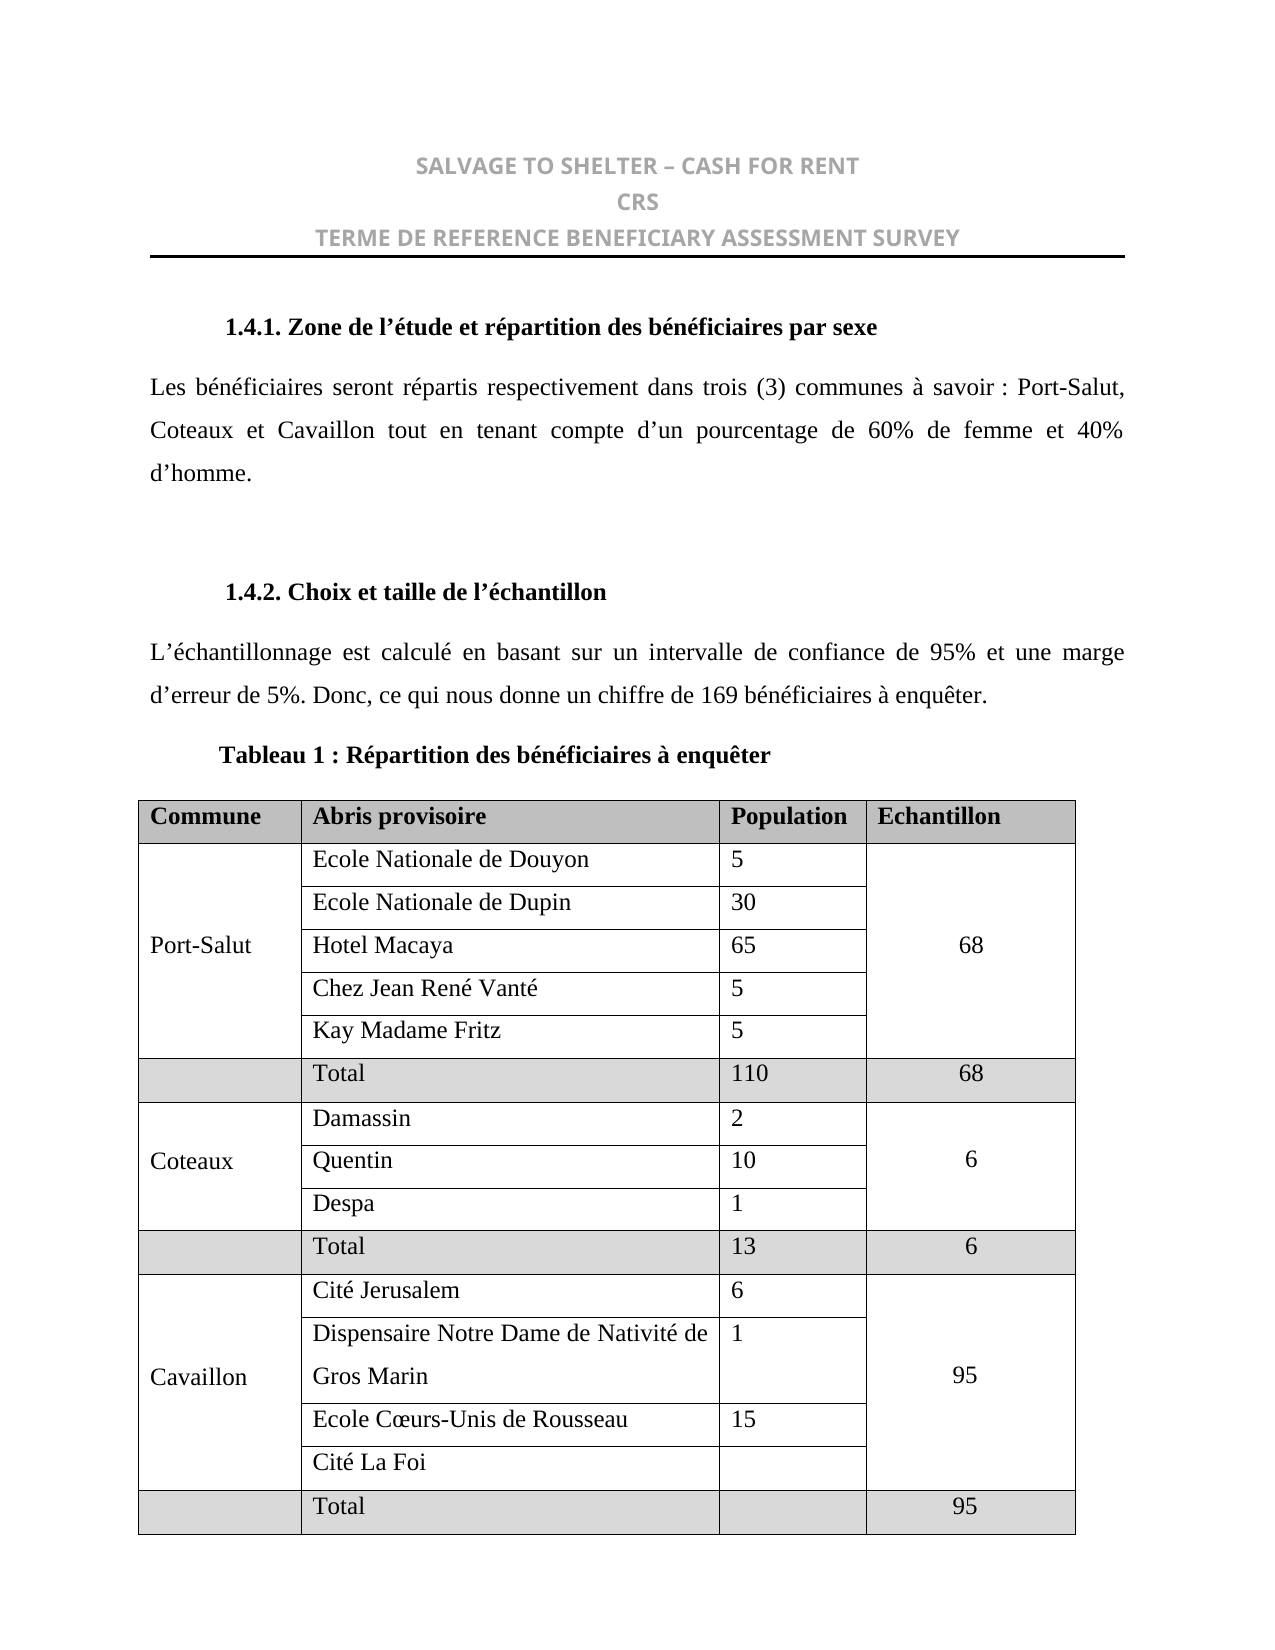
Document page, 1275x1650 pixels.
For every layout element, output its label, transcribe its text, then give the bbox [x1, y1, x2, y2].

text Les bénéficiaires seront répartis respectivement dans trois (3) communes à savoir : Port-Salut, Coteaux et Cavaillon tout en tenant compte d’un pourcentage de 60% de femme et 40% d’homme. [150, 372, 1125, 487]
table_cell Cité Jerusalem [302, 1275, 719, 1317]
table_cell 95 [867, 1275, 1075, 1490]
table_cell Dispensaire Notre Dame de Nativité de Gros Marin [302, 1318, 719, 1403]
table_header Commune [139, 801, 301, 843]
table_cell Kay Madame Fritz [302, 1016, 719, 1057]
table_header Abris provisoire [302, 801, 719, 843]
table_cell Coteaux [139, 1103, 301, 1230]
table_cell Total [302, 1059, 719, 1102]
table_cell 68 [867, 1059, 1075, 1102]
table_cell Ecole Nationale de Douyon [302, 844, 719, 886]
table_cell 5 [720, 973, 866, 1014]
table_cell 30 [720, 887, 866, 929]
table_header Echantillon [867, 801, 1075, 843]
table_cell Total [302, 1491, 719, 1534]
table_cell [139, 1059, 301, 1102]
table_cell 6 [867, 1231, 1075, 1274]
table_cell 10 [720, 1146, 866, 1187]
table_cell Hotel Macaya [302, 930, 719, 972]
table_cell 1 [720, 1189, 866, 1230]
table_cell 6 [720, 1275, 866, 1317]
table_cell 5 [720, 1016, 866, 1057]
table_cell [139, 1231, 301, 1274]
table_cell Damassin [302, 1103, 719, 1144]
table_cell 68 [867, 844, 1075, 1057]
table_cell 1 [720, 1318, 866, 1403]
table_cell Quentin [302, 1146, 719, 1187]
table_cell Total [302, 1231, 719, 1274]
table_cell 5 [720, 844, 866, 886]
table_cell 2 [720, 1103, 866, 1144]
table_cell [139, 1491, 301, 1534]
table_cell Cavaillon [139, 1275, 301, 1490]
table_cell Port-Salut [139, 844, 301, 1057]
table_cell 95 [867, 1491, 1075, 1534]
table_cell [720, 1447, 866, 1490]
table_cell 15 [720, 1404, 866, 1446]
table_header Population [720, 801, 866, 843]
table_cell Ecole Cœurs-Unis de Rousseau [302, 1404, 719, 1446]
table_cell [720, 1491, 866, 1534]
table_cell Cité La Foi [302, 1447, 719, 1490]
table_cell Ecole Nationale de Dupin [302, 887, 719, 929]
table_cell 6 [867, 1103, 1075, 1230]
text L’échantillonnage est calculé en basant sur un intervalle de confiance de 95% et une marge d’erreur de 5%. Donc, ce qui nous donne un chiffre de 169 bénéficiaires à enquêter. [150, 637, 1125, 709]
table_cell 65 [720, 930, 866, 972]
table_cell Chez Jean René Vanté [302, 973, 719, 1014]
table_cell Despa [302, 1189, 719, 1230]
table_cell 110 [720, 1059, 866, 1102]
table_cell 13 [720, 1231, 866, 1274]
text 1.4.2. Choix et taille de l’échantillon [150, 577, 1125, 606]
text Tableau 1 : Répartition des bénéficiaires à enquêter [150, 740, 1125, 769]
text 1.4.1. Zone de l’étude et répartition des bénéficiaires par sexe [150, 312, 1125, 341]
